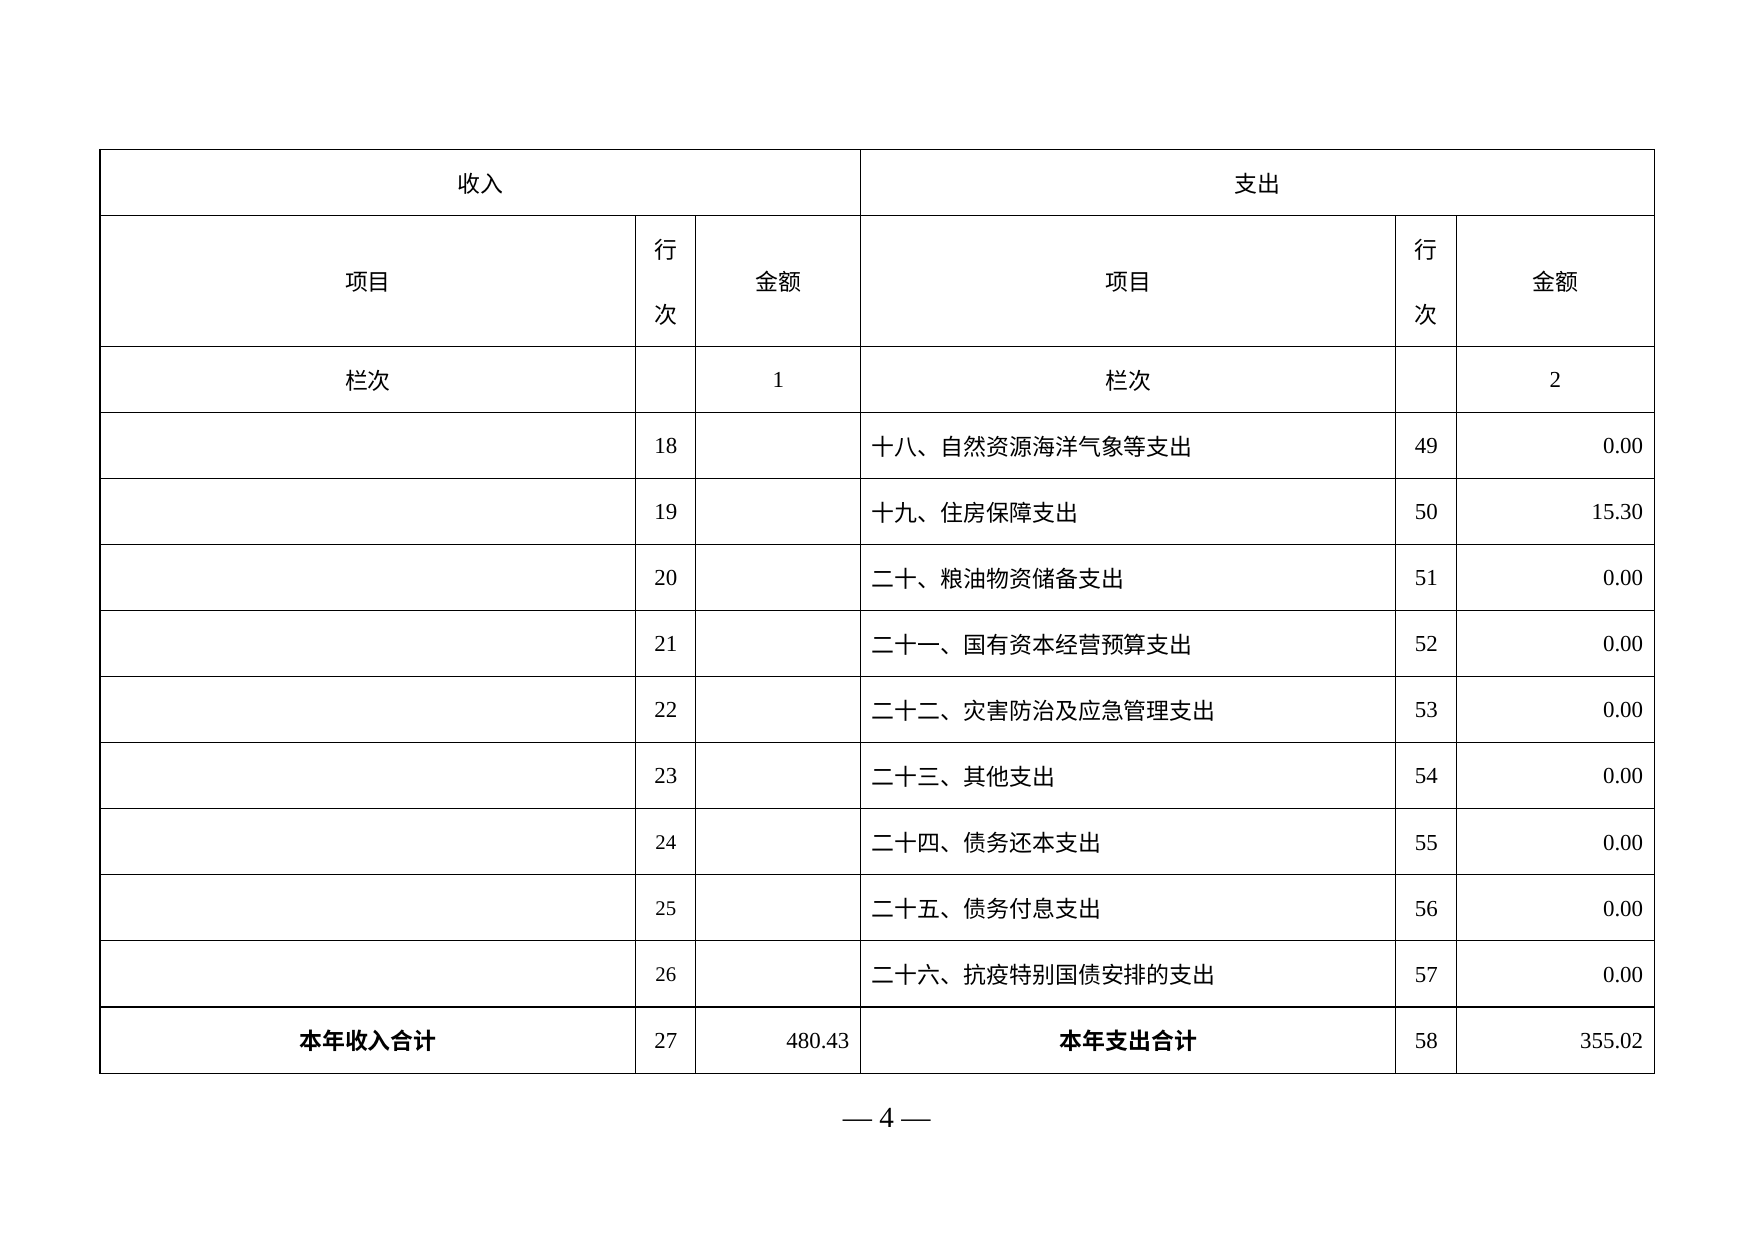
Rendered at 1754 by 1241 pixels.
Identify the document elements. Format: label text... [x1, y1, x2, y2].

table_cell [1396, 347, 1456, 412]
table_cell 金额 [1457, 216, 1654, 346]
table_cell 金额 [696, 216, 860, 346]
table_cell [636, 347, 695, 412]
table_cell 本年支出合计 [861, 1008, 1395, 1072]
table_cell 行次 [1396, 216, 1456, 346]
table_cell [696, 677, 860, 742]
table_cell 52 [1396, 611, 1456, 676]
table_cell [696, 743, 860, 808]
table_cell 25 [636, 875, 695, 940]
table_cell 20 [636, 545, 695, 610]
table_cell 1 [696, 347, 860, 412]
table_cell [696, 545, 860, 610]
table_cell 21 [636, 611, 695, 676]
table_cell [696, 941, 860, 1006]
table_cell 行次 [636, 216, 695, 346]
table_cell 项目 [861, 216, 1395, 346]
table_cell [696, 479, 860, 544]
table_cell 0.00 [1457, 611, 1654, 676]
table_cell 二十、粮油物资储备支出 [861, 545, 1395, 610]
table_cell [101, 941, 635, 1006]
table_cell 19 [636, 479, 695, 544]
table_cell [696, 809, 860, 874]
table_cell 十九、住房保障支出 [861, 479, 1395, 544]
table_cell 2 [1457, 347, 1654, 412]
table_cell 二十四、债务还本支出 [861, 809, 1395, 874]
table_cell 二十一、国有资本经营预算支出 [861, 611, 1395, 676]
table_cell 57 [1396, 941, 1456, 1006]
table_cell 58 [1396, 1008, 1456, 1072]
table_cell 53 [1396, 677, 1456, 742]
table_cell [696, 413, 860, 478]
table_cell 0.00 [1457, 677, 1654, 742]
table_cell [696, 875, 860, 940]
table_cell 0.00 [1457, 809, 1654, 874]
table_cell [101, 479, 635, 544]
table_cell 0.00 [1457, 941, 1654, 1006]
table_cell 栏次 [101, 347, 635, 412]
table_cell 55 [1396, 809, 1456, 874]
table_cell 355.02 [1457, 1008, 1654, 1072]
table_cell [101, 743, 635, 808]
table_cell 0.00 [1457, 875, 1654, 940]
table_header 支出 [861, 150, 1654, 215]
table_cell 24 [636, 809, 695, 874]
table_cell [696, 611, 860, 676]
table_cell 54 [1396, 743, 1456, 808]
table_cell 22 [636, 677, 695, 742]
table_cell [101, 875, 635, 940]
table_cell 56 [1396, 875, 1456, 940]
table_cell 26 [636, 941, 695, 1006]
table_cell 27 [636, 1008, 695, 1072]
table_cell 51 [1396, 545, 1456, 610]
table_cell 二十三、其他支出 [861, 743, 1395, 808]
table_cell 15.30 [1457, 479, 1654, 544]
table_cell 50 [1396, 479, 1456, 544]
table_cell 0.00 [1457, 743, 1654, 808]
table_cell [101, 809, 635, 874]
table_cell 49 [1396, 413, 1456, 478]
table_cell 480.43 [696, 1008, 860, 1072]
table_cell [101, 677, 635, 742]
table_cell 0.00 [1457, 413, 1654, 478]
table_cell 0.00 [1457, 545, 1654, 610]
table_cell 二十六、抗疫特别国债安排的支出 [861, 941, 1395, 1006]
table_cell [101, 545, 635, 610]
table_cell 23 [636, 743, 695, 808]
table_cell 本年收入合计 [101, 1008, 635, 1072]
table_cell [101, 413, 635, 478]
table_header 收入 [101, 150, 860, 215]
table_cell 18 [636, 413, 695, 478]
table_cell 十八、自然资源海洋气象等支出 [861, 413, 1395, 478]
table_cell 项目 [101, 216, 635, 346]
table_cell [101, 611, 635, 676]
table_cell 栏次 [861, 347, 1395, 412]
table_cell 二十二、灾害防治及应急管理支出 [861, 677, 1395, 742]
table_cell 二十五、债务付息支出 [861, 875, 1395, 940]
